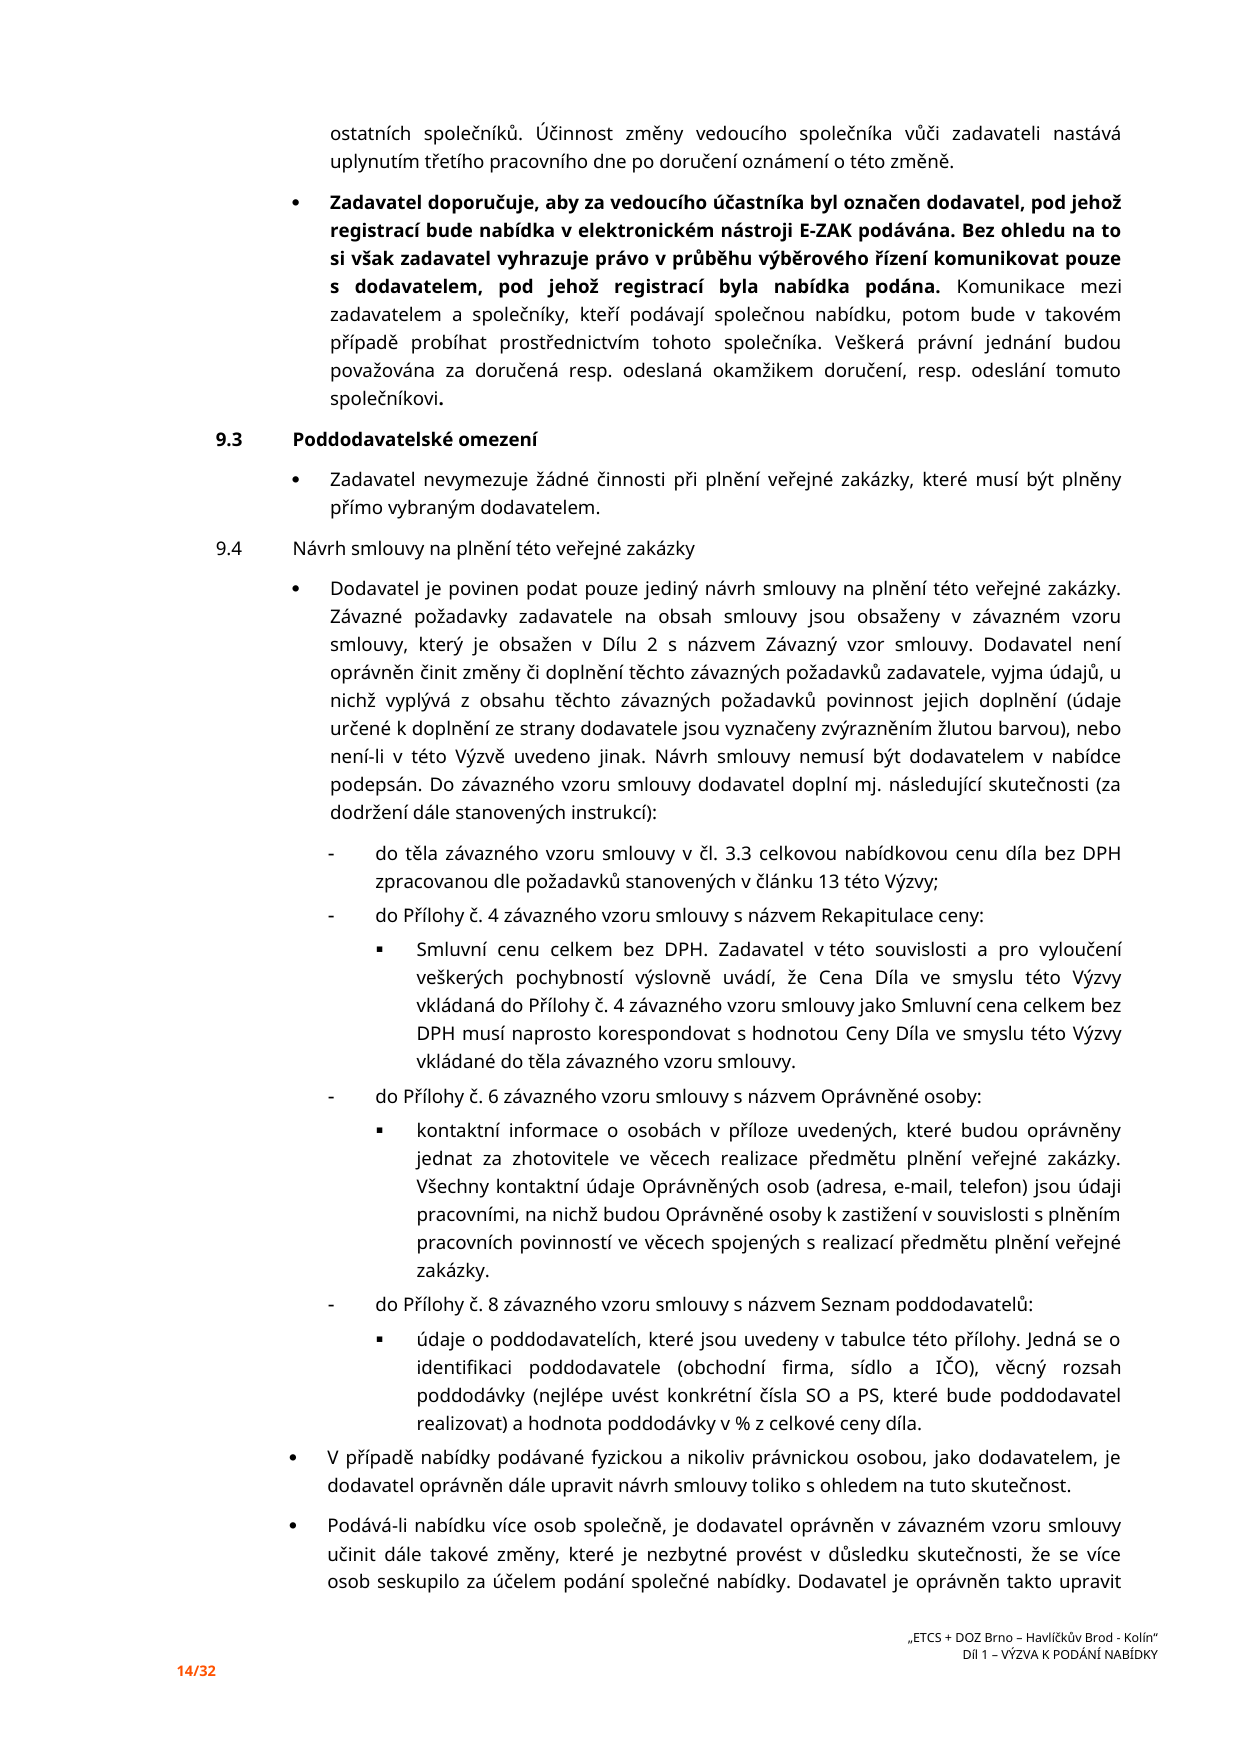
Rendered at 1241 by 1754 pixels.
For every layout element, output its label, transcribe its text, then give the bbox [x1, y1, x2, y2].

list Zadavatel doporučuje, aby za vedoucího účastníka byl označen dodavatel, pod jehož registrací bude nabídka v elektronickém nástroji E-ZAK podávána. Bez ohledu na to si však zadavatel vyhrazuje právo v průběhu výběrového řízení komunikovat pouze s dodavatelem, pod jehož registrací byla nabídka podána. Komunikace mezi zadavatelem a společníky, kteří podávají společnou nabídku, potom bude v takovém případě probíhat prostřednictvím tohoto společníka. Veškerá právní jednání budou považována za doručená resp. odeslaná okamžikem doručení, resp. odeslání tomuto společníkovi. [292, 189, 1122, 411]
text kontaktní informace o osobách v příloze uvedených, které budou oprávněny jednat za zhotovitele ve věcech realizace předmětu plnění veřejné zakázky. Všechny kontaktní údaje Oprávněných osob (adresa, e-mail, telefon) jsou údaji pracovními, na nichž budou Oprávněné osoby k zastižení v souvislosti s plněním pracovních povinností ve věcech spojených s realizací předmětu plnění veřejné zakázky. [375, 1117, 1122, 1283]
text Smluvní cenu celkem bez DPH. Zadavatel v této souvislosti a pro vyloučení veškerých pochybností výslovně uvádí, že Cena Díla ve smyslu této Výzvy vkládaná do Přílohy č. 4 závazného vzoru smlouvy jako Smluvní cena celkem bez DPH musí naprosto korespondovat s hodnotou Ceny Díla ve smyslu této Výzvy vkládané do těla závazného vzoru smlouvy. [375, 937, 1122, 1074]
text do Přílohy č. 6 závazného vzoru smlouvy s názvem Oprávněné osoby: [328, 1083, 1122, 1108]
list Zadavatel nevymezuje žádné činnosti při plnění veřejné zakázky, které musí být plněny přímo vybraným dodavatelem. [292, 466, 1122, 520]
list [292, 121, 1122, 174]
text údaje o poddodavatelích, které jsou uvedeny v tabulce této přílohy. Jedná se o identifikaci poddodavatele (obchodní firma, sídlo a IČO), věcný rozsah poddodávky (nejlépe uvést konkrétní čísla SO a PS, které bude poddodavatel realizovat) a hodnota poddodávky v % z celkové ceny díla. [375, 1326, 1122, 1436]
text Poddodavatelské omezení [216, 426, 1122, 451]
text Návrh smlouvy na plnění této veřejné zakázky [216, 535, 1122, 560]
text do Přílohy č. 4 závazného vzoru smlouvy s názvem Rekapitulace ceny: [328, 902, 1122, 928]
list Dodavatel je povinen podat pouze jediný návrh smlouvy na plnění této veřejné zakázky. Závazné požadavky zadavatele na obsah smlouvy jsou obsaženy v závazném vzoru smlouvy, který je obsažen v Dílu 2 s názvem Závazný vzor smlouvy. Dodavatel není oprávněn činit změny či doplnění těchto závazných požadavků zadavatele, vyjma údajů, u nichž vyplývá z obsahu těchto závazných požadavků povinnost jejich doplnění (údaje určené k doplnění ze strany dodavatele jsou vyznačeny zvýrazněním žlutou barvou), nebo není-li v této Výzvě uvedeno jinak. Návrh smlouvy nemusí být dodavatelem v nabídce podepsán. Do závazného vzoru smlouvy dodavatel doplní mj. následující skutečnosti (za dodržení dále stanovených instrukcí): [292, 575, 1122, 825]
text do Přílohy č. 8 závazného vzoru smlouvy s názvem Seznam poddodavatelů: [328, 1292, 1122, 1317]
text do těla závazného vzoru smlouvy v čl. 3.3 celkovou nabídkovou cenu díla bez DPH zpracovanou dle požadavků stanovených v článku 13 této Výzvy; [328, 840, 1122, 894]
list V případě nabídky podávané fyzickou a nikoliv právnickou osobou, jako dodavatelem, je dodavatel oprávněn dále upravit návrh smlouvy toliko s ohledem na tuto skutečnost. [289, 1444, 1122, 1498]
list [289, 1513, 1122, 1594]
